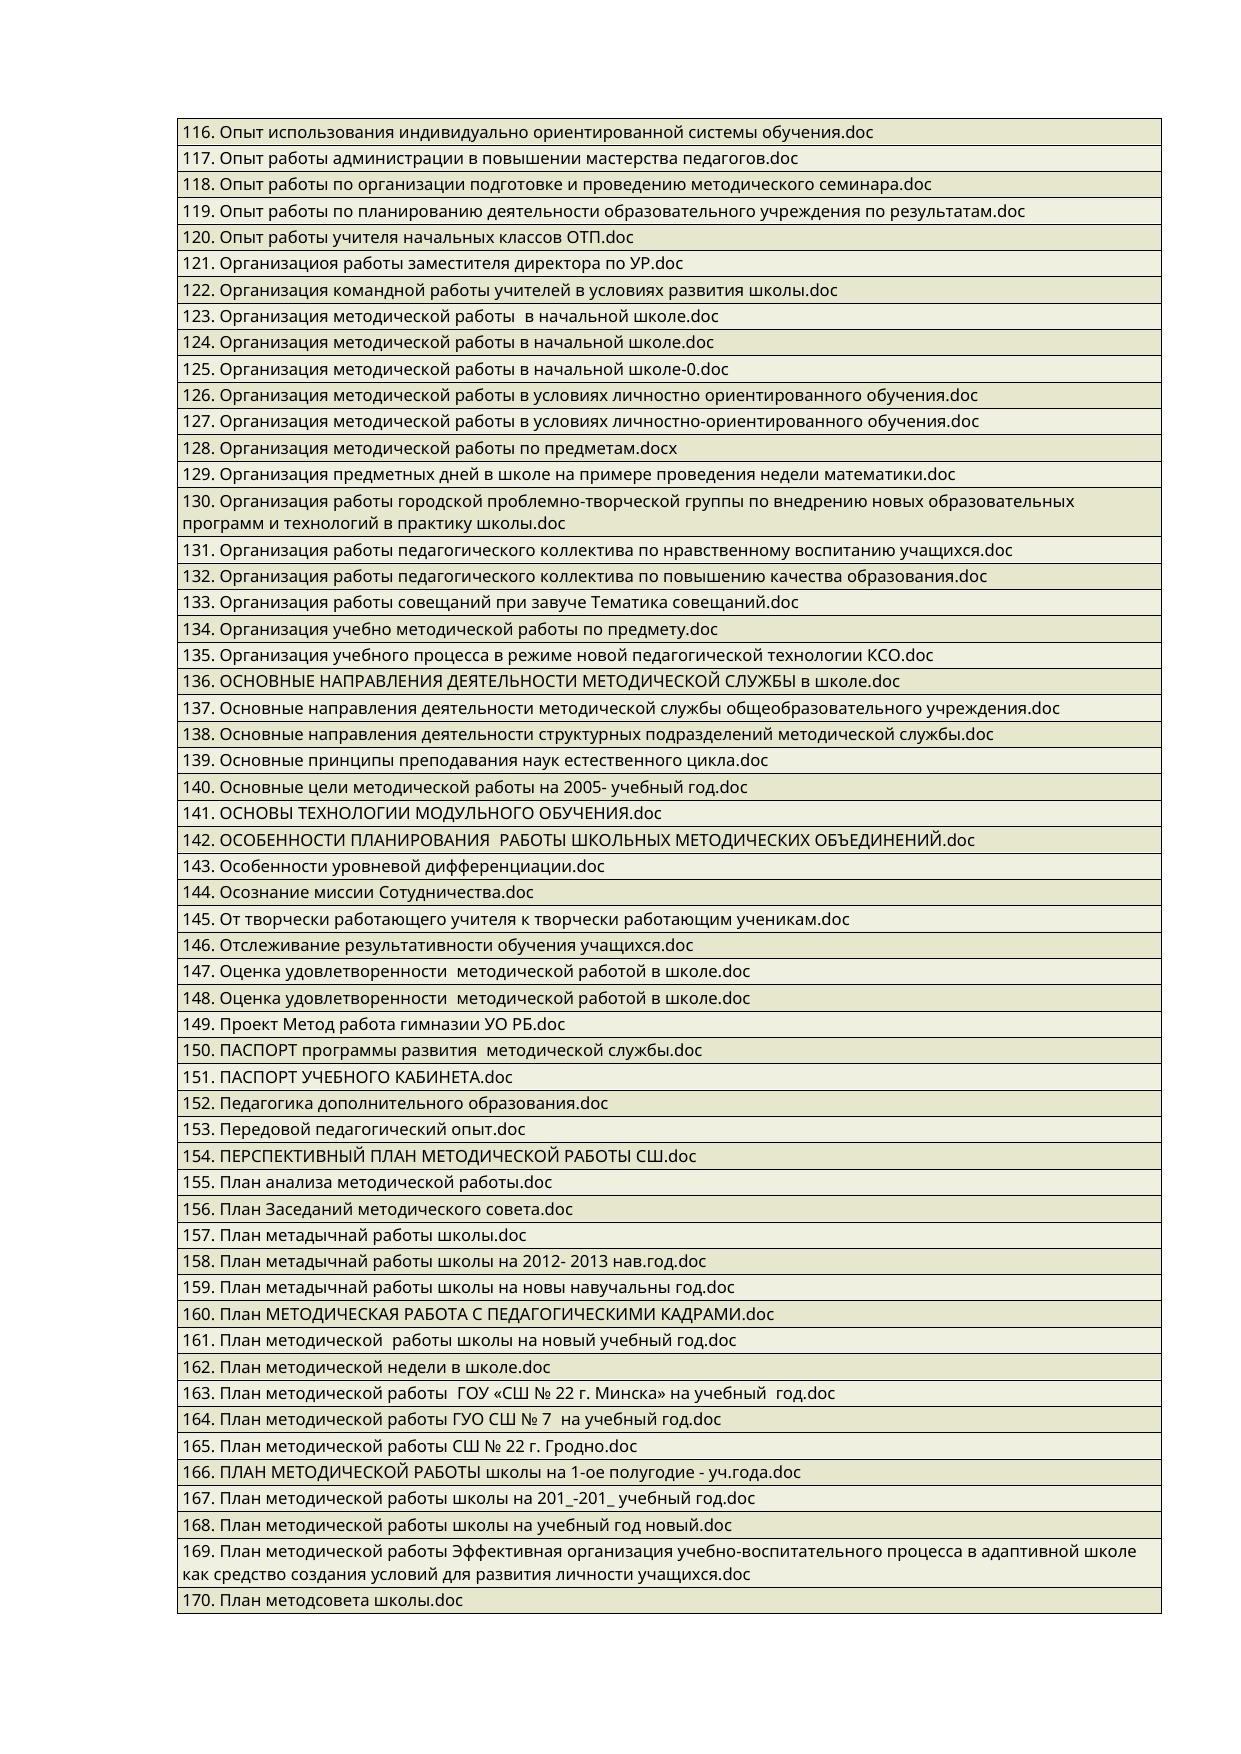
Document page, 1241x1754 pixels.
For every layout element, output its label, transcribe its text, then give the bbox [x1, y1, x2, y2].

table_cell 120. Опыт работы учителя начальных классов ОТП.doc [178, 225, 1161, 250]
table_cell 132. Организация работы педагогического коллектива по повышению качества образования.doc [178, 564, 1161, 589]
table_cell 152. Педагогика дополнительного образования.doc [178, 1091, 1161, 1116]
table_cell 154. ПЕРСПЕКТИВНЫЙ ПЛАН МЕТОДИЧЕСКОЙ РАБОТЫ СШ.doc [178, 1143, 1161, 1169]
table_cell 139. Основные принципы преподавания наук естественного цикла.doc [178, 748, 1161, 773]
table_cell 122. Организация командной работы учителей в условиях развития школы.doc [178, 277, 1161, 303]
table_cell 157. План метадычнай работы школы.doc [178, 1223, 1161, 1248]
table_cell 160. План МЕТОДИЧЕСКАЯ РАБОТА С ПЕДАГОГИЧЕСКИМИ КАДРАМИ.doc [178, 1301, 1161, 1327]
table_cell 153. Передовой педагогический опыт.doc [178, 1117, 1161, 1142]
table_cell 129. Организация предметных дней в школе на примере проведения недели математики.doc [178, 462, 1161, 487]
table_cell 168. План методической работы школы на учебный год новый.doc [178, 1512, 1161, 1538]
table_cell 125. Организация методической работы в начальной школе-0.doc [178, 356, 1161, 382]
table_cell 134. Организация учебно методической работы по предмету.doc [178, 616, 1161, 642]
table_cell 141. ОСНОВЫ ТЕХНОЛОГИИ МОДУЛЬНОГО ОБУЧЕНИЯ.doc [178, 801, 1161, 826]
table_cell 121. Организациоя работы заместителя директора по УР.doc [178, 251, 1161, 276]
table_cell 124. Организация методической работы в начальной школе.doc [178, 330, 1161, 355]
table_cell 169. План методической работы Эффективная организация учебно-воспитательного процесса в адаптивной школе как средство создания условий для развития личности учащихся.doc [178, 1539, 1161, 1587]
table_cell 162. План методической недели в школе.doc [178, 1354, 1161, 1379]
table_cell 130. Организация работы городской проблемно-творческой группы по внедрению новых образовательных программ и технологий в практику школы.doc [178, 488, 1161, 536]
table_cell 145. От творчески работающего учителя к творчески работающим ученикам.doc [178, 906, 1161, 931]
table_cell 119. Опыт работы по планированию деятельности образовательного учреждения по результатам.doc [178, 198, 1161, 223]
table_cell 151. ПАСПОРТ УЧЕБНОГО КАБИНЕТА.doc [178, 1064, 1161, 1089]
table_cell 138. Основные направления деятельности структурных подразделений методической службы.doc [178, 722, 1161, 747]
table_cell 156. План Заседаний методического совета.doc [178, 1196, 1161, 1221]
table_cell 142. ОСОБЕННОСТИ ПЛАНИРОВАНИЯ РАБОТЫ ШКОЛЬНЫХ МЕТОДИЧЕСКИХ ОБЪЕДИНЕНИЙ.doc [178, 827, 1161, 852]
table_cell 126. Организация методической работы в условиях личностно ориентированного обучения.doc [178, 383, 1161, 408]
table_cell 165. План методической работы СШ № 22 г. Гродно.doc [178, 1433, 1161, 1458]
table_cell 166. ПЛАН МЕТОДИЧЕСКОЙ РАБОТЫ школы на 1-ое полугодие - уч.года.doc [178, 1460, 1161, 1485]
table_cell 150. ПАСПОРТ программы развития методической службы.doc [178, 1038, 1161, 1063]
table_cell 147. Оценка удовлетворенности методической работой в школе.doc [178, 959, 1161, 984]
table_cell 116. Опыт использования индивидуально ориентированной системы обучения.doc [178, 119, 1161, 144]
table_cell 164. План методической работы ГУО СШ № 7 на учебный год.doc [178, 1407, 1161, 1432]
table_cell 128. Организация методической работы по предметам.docx [178, 435, 1161, 461]
table_cell 143. Особенности уровневой дифференциации.doc [178, 854, 1161, 879]
table_cell 133. Организация работы совещаний при завуче Тематика совещаний.doc [178, 590, 1161, 615]
table_cell 140. Основные цели методической работы на 2005- учебный год.doc [178, 774, 1161, 800]
table_cell 161. План методической работы школы на новый учебный год.doc [178, 1328, 1161, 1353]
table_cell 159. План метадычнай работы школы на новы навучальны год.doc [178, 1275, 1161, 1300]
table_cell 158. План метадычнай работы школы на 2012- 2013 нав.год.doc [178, 1249, 1161, 1274]
table_cell 123. Организация методической работы в начальной школе.doc [178, 304, 1161, 329]
table_cell 136. ОСНОВНЫЕ НАПРАВЛЕНИЯ ДЕЯТЕЛЬНОСТИ МЕТОДИЧЕСКОЙ СЛУЖБЫ в школе.doc [178, 669, 1161, 694]
table_cell 117. Опыт работы администрации в повышении мастерства педагогов.doc [178, 146, 1161, 171]
table_cell 137. Основные направления деятельности методической службы общеобразовательного учреждения.doc [178, 695, 1161, 721]
table_cell 170. План методсовета школы.doc [178, 1588, 1161, 1613]
table_cell 146. Отслеживание результативности обучения учащихся.doc [178, 933, 1161, 958]
table_cell 167. План методической работы школы на 201_-201_ учебный год.doc [178, 1486, 1161, 1511]
table_cell 135. Организация учебного процесса в режиме новой педагогической технологии КСО.doc [178, 643, 1161, 668]
table_cell 131. Организация работы педагогического коллектива по нравственному воспитанию учащихся.doc [178, 537, 1161, 562]
table_cell 144. Осознание миссии Сотудничества.doc [178, 880, 1161, 905]
table_cell 163. План методической работы ГОУ «СШ № 22 г. Минска» на учебный год.doc [178, 1381, 1161, 1406]
table_cell 118. Опыт работы по организации подготовке и проведению методического семинара.doc [178, 172, 1161, 197]
table_cell 155. План анализа методической работы.doc [178, 1170, 1161, 1195]
table_cell 149. Пpoeкт Метод работа гимназии УО РБ.doc [178, 1012, 1161, 1037]
table_cell 148. Оценка удовлетворенности методической работой в школе.doc [178, 985, 1161, 1011]
table_cell 127. Организация методической работы в условиях личностно-ориентированного обучения.doc [178, 409, 1161, 434]
